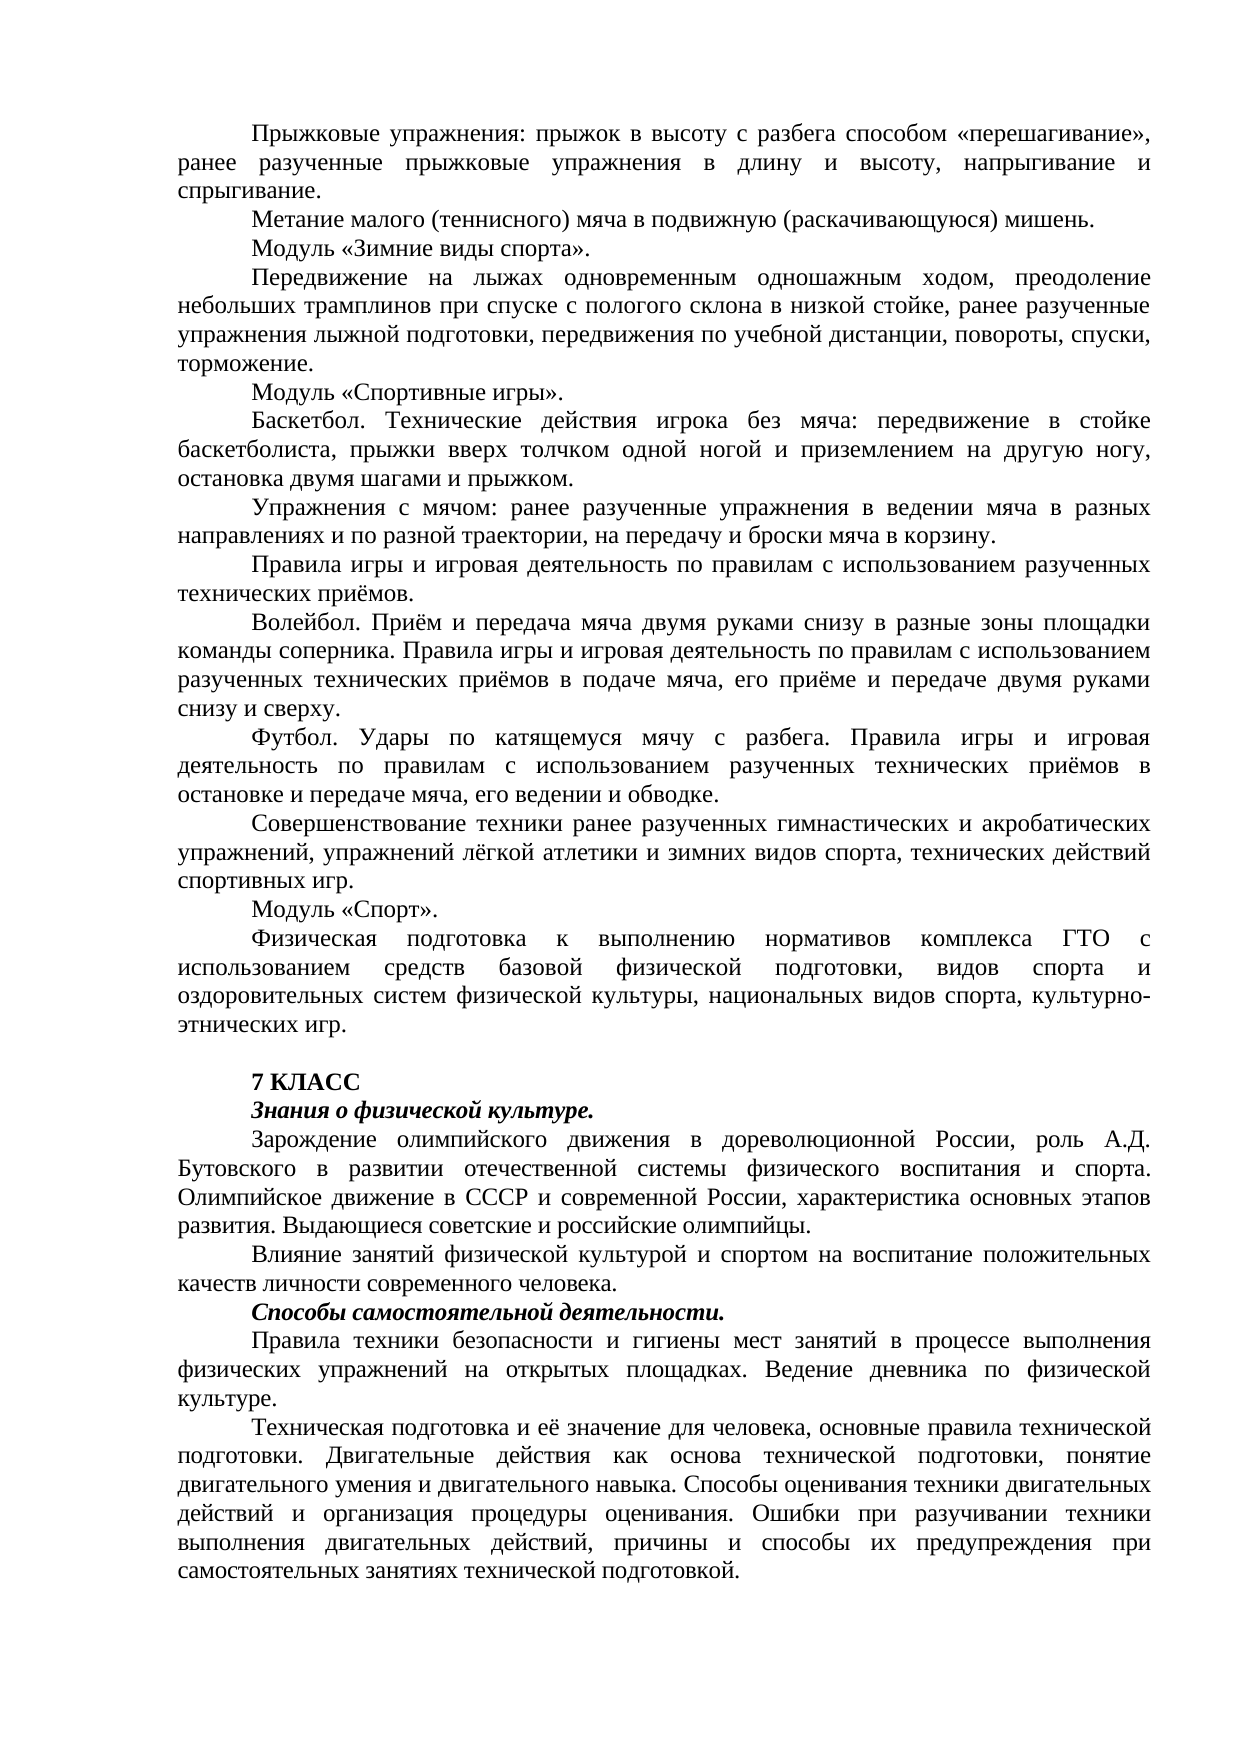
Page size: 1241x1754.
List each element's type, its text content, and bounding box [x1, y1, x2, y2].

text Зарождение олимпийского движения в дореволюционной России, роль А.Д. Бутовского в развитии отечественной системы физического воспитания и спорта. Олимпийское движение в СССР и современной России, характеристика основных этапов развития. Выдающиеся советские и российские олимпийцы. [177, 1124, 1152, 1239]
text Передвижение на лыжах одновременным одношажным ходом, преодоление небольших трамплинов при спуске с пологого склона в низкой стойке, ранее разученные упражнения лыжной подготовки, передвижения по учебной дистанции, повороты, спуски, торможение. [177, 262, 1152, 377]
text Модуль «Зимние виды спорта». [177, 233, 1152, 262]
text Прыжковые упражнения: прыжок в высоту с разбега способом «перешагивание», ранее разученные прыжковые упражнения в длину и высоту, напрыгивание и спрыгивание. [177, 118, 1152, 204]
text Модуль «Спортивные игры». [177, 377, 1152, 406]
text Совершенствование техники ранее разученных гимнастических и акробатических упражнений, упражнений лёгкой атлетики и зимних видов спорта, технических действий спортивных игр. [177, 808, 1152, 894]
text Правила игры и игровая деятельность по правилам с использованием разученных технических приёмов. [177, 549, 1152, 607]
text 7 КЛАСС [177, 1067, 1152, 1096]
text Влияние занятий физической культурой и спортом на воспитание положительных качеств личности современного человека. [177, 1239, 1152, 1297]
text Правила техники безопасности и гигиены мест занятий в процессе выполнения физических упражнений на открытых площадках. Ведение дневника по физической культуре. [177, 1326, 1152, 1412]
text Модуль «Спорт». [177, 894, 1152, 923]
text Баскетбол. Технические действия игрока без мяча: передвижение в стойке баскетболиста, прыжки вверх толчком одной ногой и приземлением на другую ногу, остановка двумя шагами и прыжком. [177, 406, 1152, 492]
text Волейбол. Приём и передача мяча двумя руками снизу в разные зоны площадки команды соперника. Правила игры и игровая деятельность по правилам с использованием разученных технических приёмов в подаче мяча, его приёме и передаче двумя руками снизу и сверху. [177, 607, 1152, 722]
text Упражнения с мячом: ранее разученные упражнения в ведении мяча в разных направлениях и по разной траектории, на передачу и броски мяча в корзину. [177, 492, 1152, 549]
text Физическая подготовка к выполнению нормативов комплекса ГТО с использованием средств базовой физической подготовки, видов спорта и оздоровительных систем физической культуры, национальных видов спорта, культурно-этнических игр. [177, 923, 1152, 1038]
text Знания о физической культуре. [177, 1096, 1152, 1124]
text Метание малого (теннисного) мяча в подвижную (раскачивающуюся) мишень. [177, 204, 1152, 233]
text Футбол. Удары по катящемуся мячу с разбега. Правила игры и игровая деятельность по правилам с использованием разученных технических приёмов в остановке и передаче мяча, его ведении и обводке. [177, 722, 1152, 808]
text Способы самостоятельной деятельности. [177, 1297, 1152, 1326]
text Техническая подготовка и её значение для человека, основные правила технической подготовки. Двигательные действия как основа технической подготовки, понятие двигательного умения и двигательного навыка. Способы оценивания техники двигательных действий и организация процедуры оценивания. Ошибки при разучивании техники выполнения двигательных действий, причины и способы их предупреждения при самостоятельных занятиях технической подготовкой. [177, 1412, 1152, 1584]
